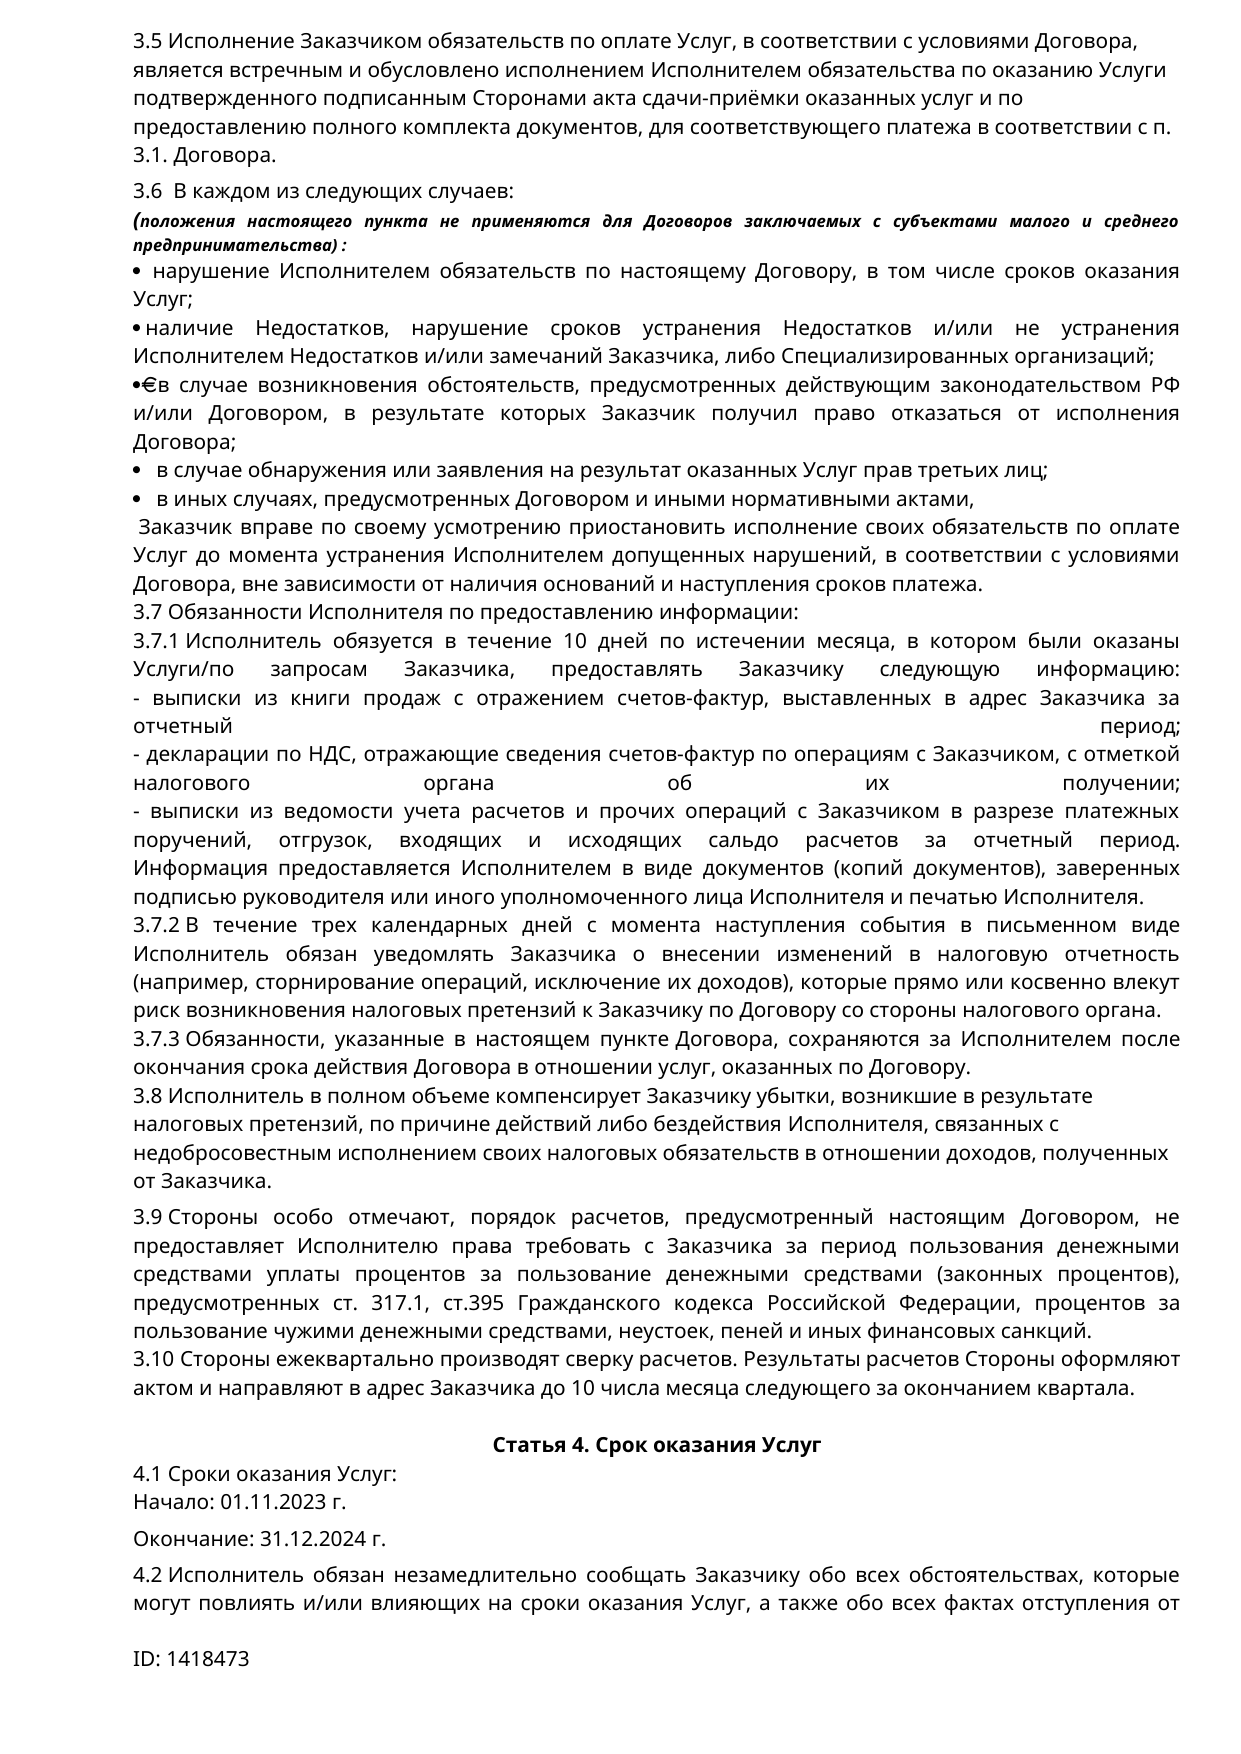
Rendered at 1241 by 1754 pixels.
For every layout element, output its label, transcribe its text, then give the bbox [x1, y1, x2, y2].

text Заказчик вправе по своему усмотрению приостановить исполнение своих обязательств по оплате Услуг до момента устранения Исполнителем допущенных нарушений, в соответствии с условиями Договора, вне зависимости от наличия оснований и наступления сроков платежа. [133, 512, 1181, 597]
list В течение трех календарных дней с момента наступления события в письменном виде Исполнитель обязан уведомлять Заказчика о внесении изменений в налоговую отчетность (например, сторнирование операций, исключение их доходов), которые прямо или косвенно влекут риск возникновения налоговых претензий к Заказчику по Договору со стороны налогового органа. [133, 910, 1181, 1024]
list Стороны особо отмечают, порядок расчетов, предусмотренный настоящим Договором, не предоставляет Исполнителю права требовать с Заказчика за период пользования денежными средствами уплаты процентов за пользование денежными средствами (законных процентов), предусмотренных ст. 317.1, ст.395 Гражданского кодекса Российской Федерации, процентов за пользование чужими денежными средствами, неустоек, пеней и иных финансовых санкций. [133, 1202, 1181, 1344]
text Начало: 01.11.2023 г. [133, 1487, 1181, 1516]
list В каждом из следующих случаев: [133, 177, 1181, 205]
list Обязанности, указанные в настоящем пункте Договора, сохраняются за Исполнителем после окончания срока действия Договора в отношении услуг, оказанных по Договору. [133, 1024, 1181, 1081]
list Исполнитель в полном объеме компенсирует Заказчику убытки, возникшие в результате налоговых претензий, по причине действий либо бездействия Исполнителя, связанных с недобросовестным исполнением своих налоговых обязательств в отношении доходов, полученных от Заказчика. [133, 1081, 1181, 1194]
text в случае возникновения обстоятельств, предусмотренных действующим законодательством РФ и/или Договором, в результате которых Заказчик получил право отказаться от исполнения Договора; [133, 370, 1181, 455]
text  наличие Недостатков, нарушение сроков устранения Недостатков и/или не устранения Исполнителем Недостатков и/или замечаний Заказчика, либо Специализированных организаций; [133, 313, 1181, 370]
text  в случае обнаружения или заявления на результат оказанных Услуг прав третьих лиц; [133, 455, 1181, 484]
text (положения настоящего пункта не применяются для Договоров заключаемых с субъектами малого и среднего предпринимательства) : [133, 205, 1181, 256]
list Обязанности Исполнителя по предоставлению информации: [133, 597, 1181, 626]
text  в иных случаях, предусмотренных Договором и иными нормативными актами, [133, 484, 1181, 512]
list Стороны ежеквартально производят сверку расчетов. Результаты расчетов Стороны оформляют актом и направляют в адрес Заказчика до 10 числа месяца следующего за окончанием квартала. [133, 1344, 1181, 1401]
list Срок оказания Услуг [133, 1431, 1181, 1459]
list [133, 1560, 1181, 1617]
text  нарушение Исполнителем обязательств по настоящему Договору, в том числе сроков оказания Услуг; [133, 256, 1181, 313]
list Сроки оказания Услуг: [133, 1459, 1181, 1487]
list Исполнитель обязуется в течение 10 дней по истечении месяца, в котором были оказаны Услуги/по запросам Заказчика, предоставлять Заказчику следующую информацию: - выписки из книги продаж с отражением счетов-фактур, выставленных в адрес Заказчика за отчетный период; - декларации по НДС, отражающие сведения счетов-фактур по операциям с Заказчиком, с отметкой налогового органа об их получении; - выписки из ведомости учета расчетов и прочих операций с Заказчиком в разрезе платежных поручений, отгрузок, входящих и исходящих сальдо расчетов за отчетный период. Информация предоставляется Исполнителем в виде документов (копий документов), заверенных подписью руководителя или иного уполномоченного лица Исполнителя и печатью Исполнителя. [133, 626, 1181, 910]
text Окончание: 31.12.2024 г. [133, 1524, 1181, 1552]
list Исполнение Заказчиком обязательств по оплате Услуг, в соответствии с условиями Договора, является встречным и обусловлено исполнением Исполнителем обязательства по оказанию Услуги подтвержденного подписанным Сторонами акта сдачи-приёмки оказанных услуг и по предоставлению полного комплекта документов, для соответствующего платежа в соответствии с п. 3.1. Договора. [133, 27, 1181, 169]
